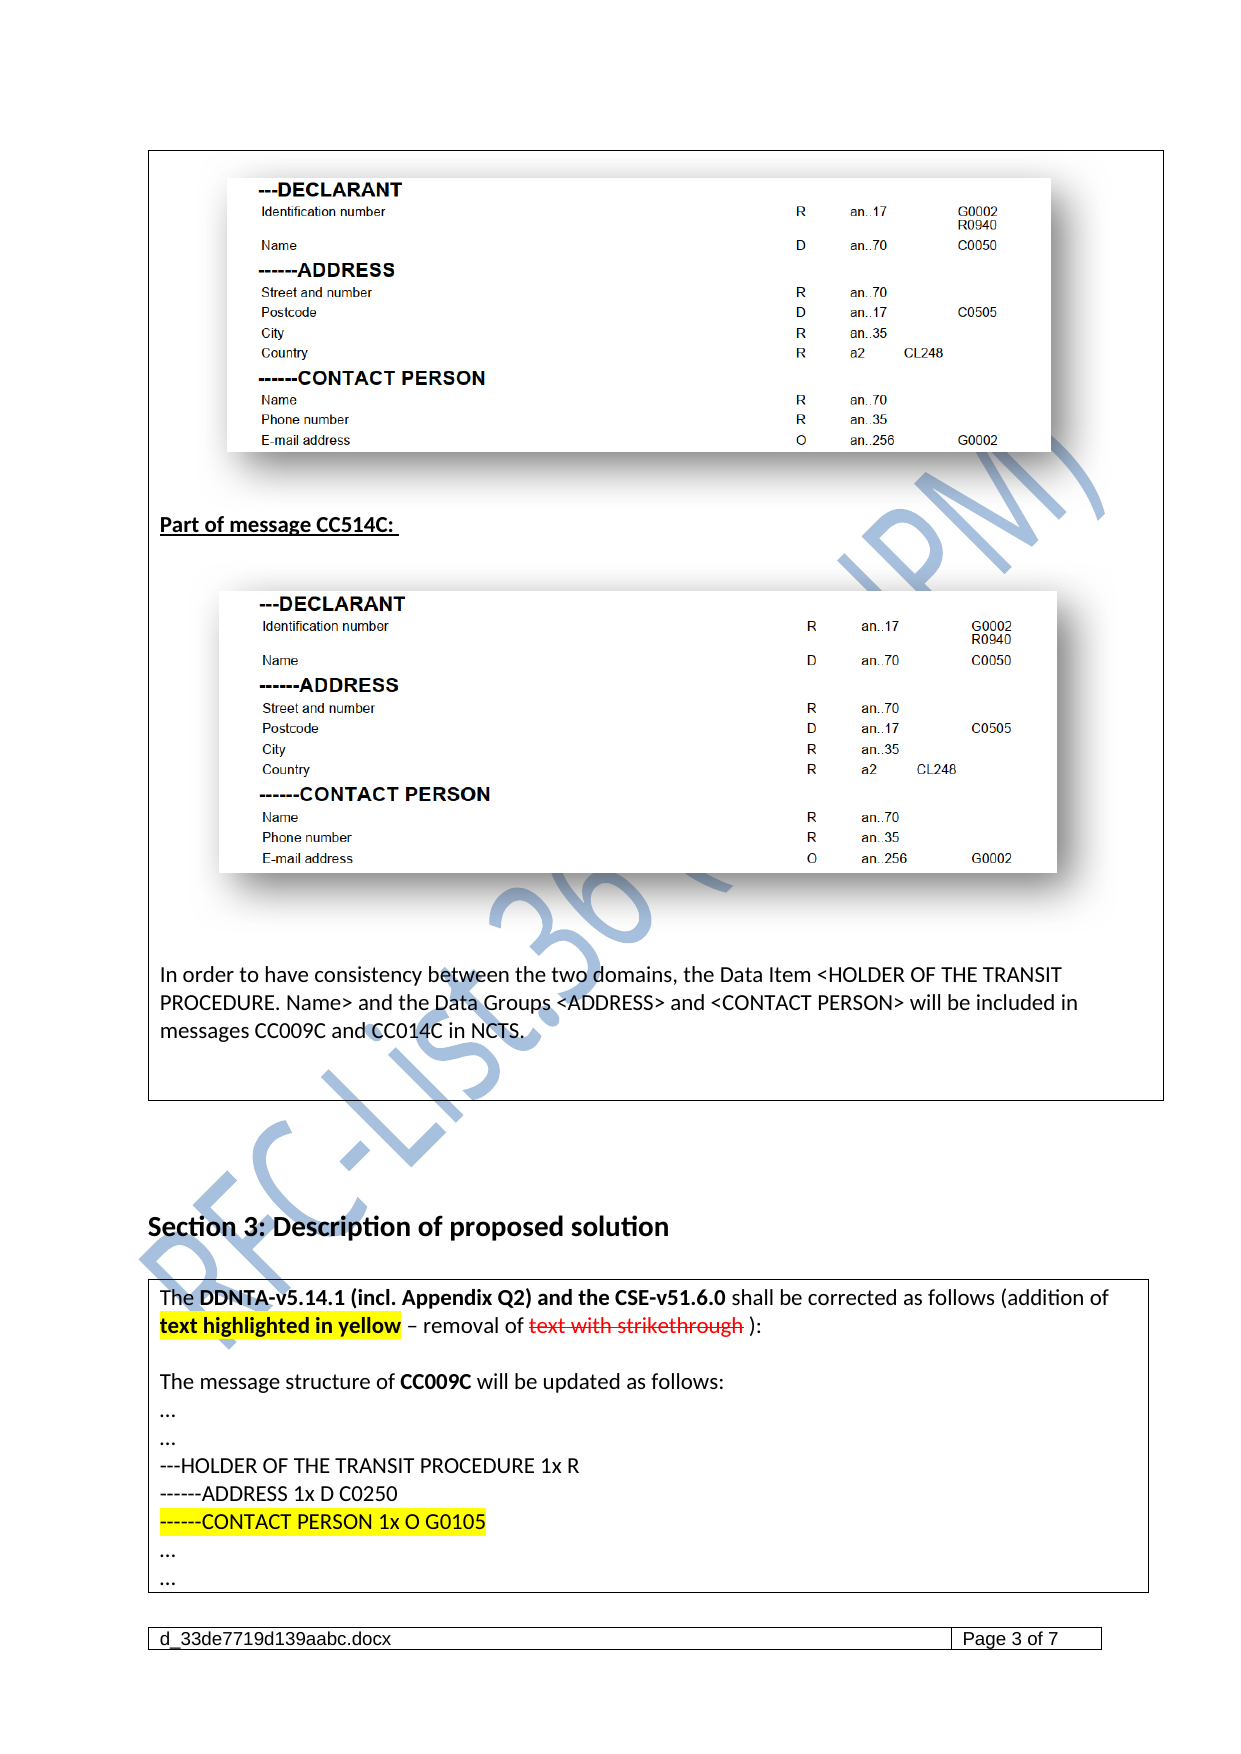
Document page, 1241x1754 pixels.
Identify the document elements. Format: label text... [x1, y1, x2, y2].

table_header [149, 1280, 1148, 1592]
picture [219, 591, 1057, 873]
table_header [149, 151, 1163, 1100]
text Section 3: Description of proposed solution [148, 1208, 1102, 1244]
picture [227, 178, 1051, 452]
